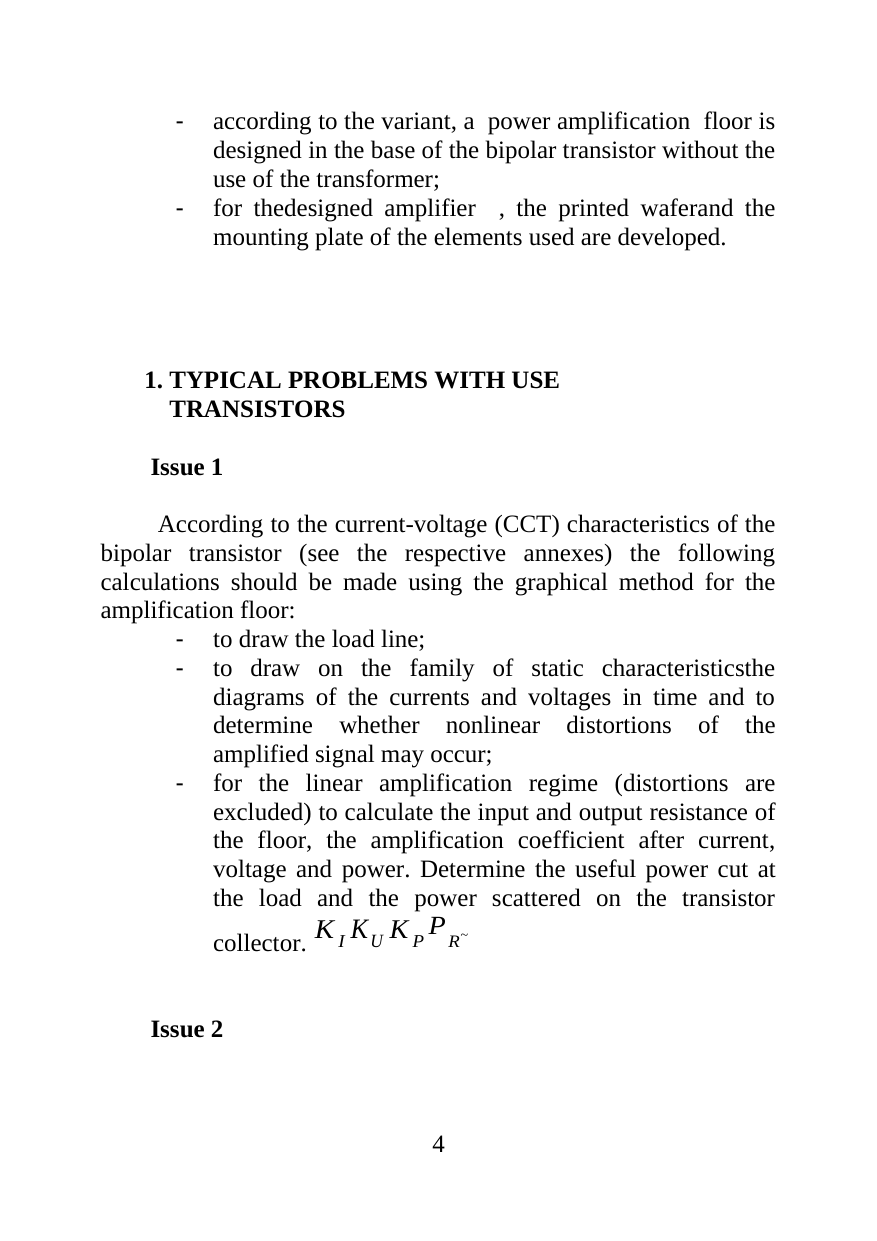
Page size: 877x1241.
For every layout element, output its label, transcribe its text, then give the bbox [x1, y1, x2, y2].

text 1. TYPICAL PROBLEMS WITH USE [100, 365, 776, 394]
text According to the current-voltage (CCT) characteristics of the bipolar transistor (see the respective annexes) the following calculations should be made using the graphical method for the amplification floor: [100, 509, 776, 624]
text Issue 1 [100, 452, 776, 480]
list to draw the load line; [175, 624, 776, 653]
text Issue 2 [100, 1014, 776, 1043]
text TRANSISTORS [100, 394, 776, 423]
list for the linear amplification regime (distortions are excluded) to calculate the input and output resistance of the floor, the amplification coefficient after current, voltage and power. Determine the useful power cut at the load and the power scattered on the transistor collector. [175, 768, 776, 956]
list to draw on the family of static characteristicsthe diagrams of the currents and voltages in time and to determine whether nonlinear distortions of the amplified signal may occur; [175, 653, 776, 768]
list according to the variant, a power amplification floor is designed in the base of the bipolar transistor without the use of the transformer; [175, 106, 776, 193]
list for thedesigned amplifier , the printed waferand the mounting plate of the elements used are developed. [175, 193, 776, 250]
